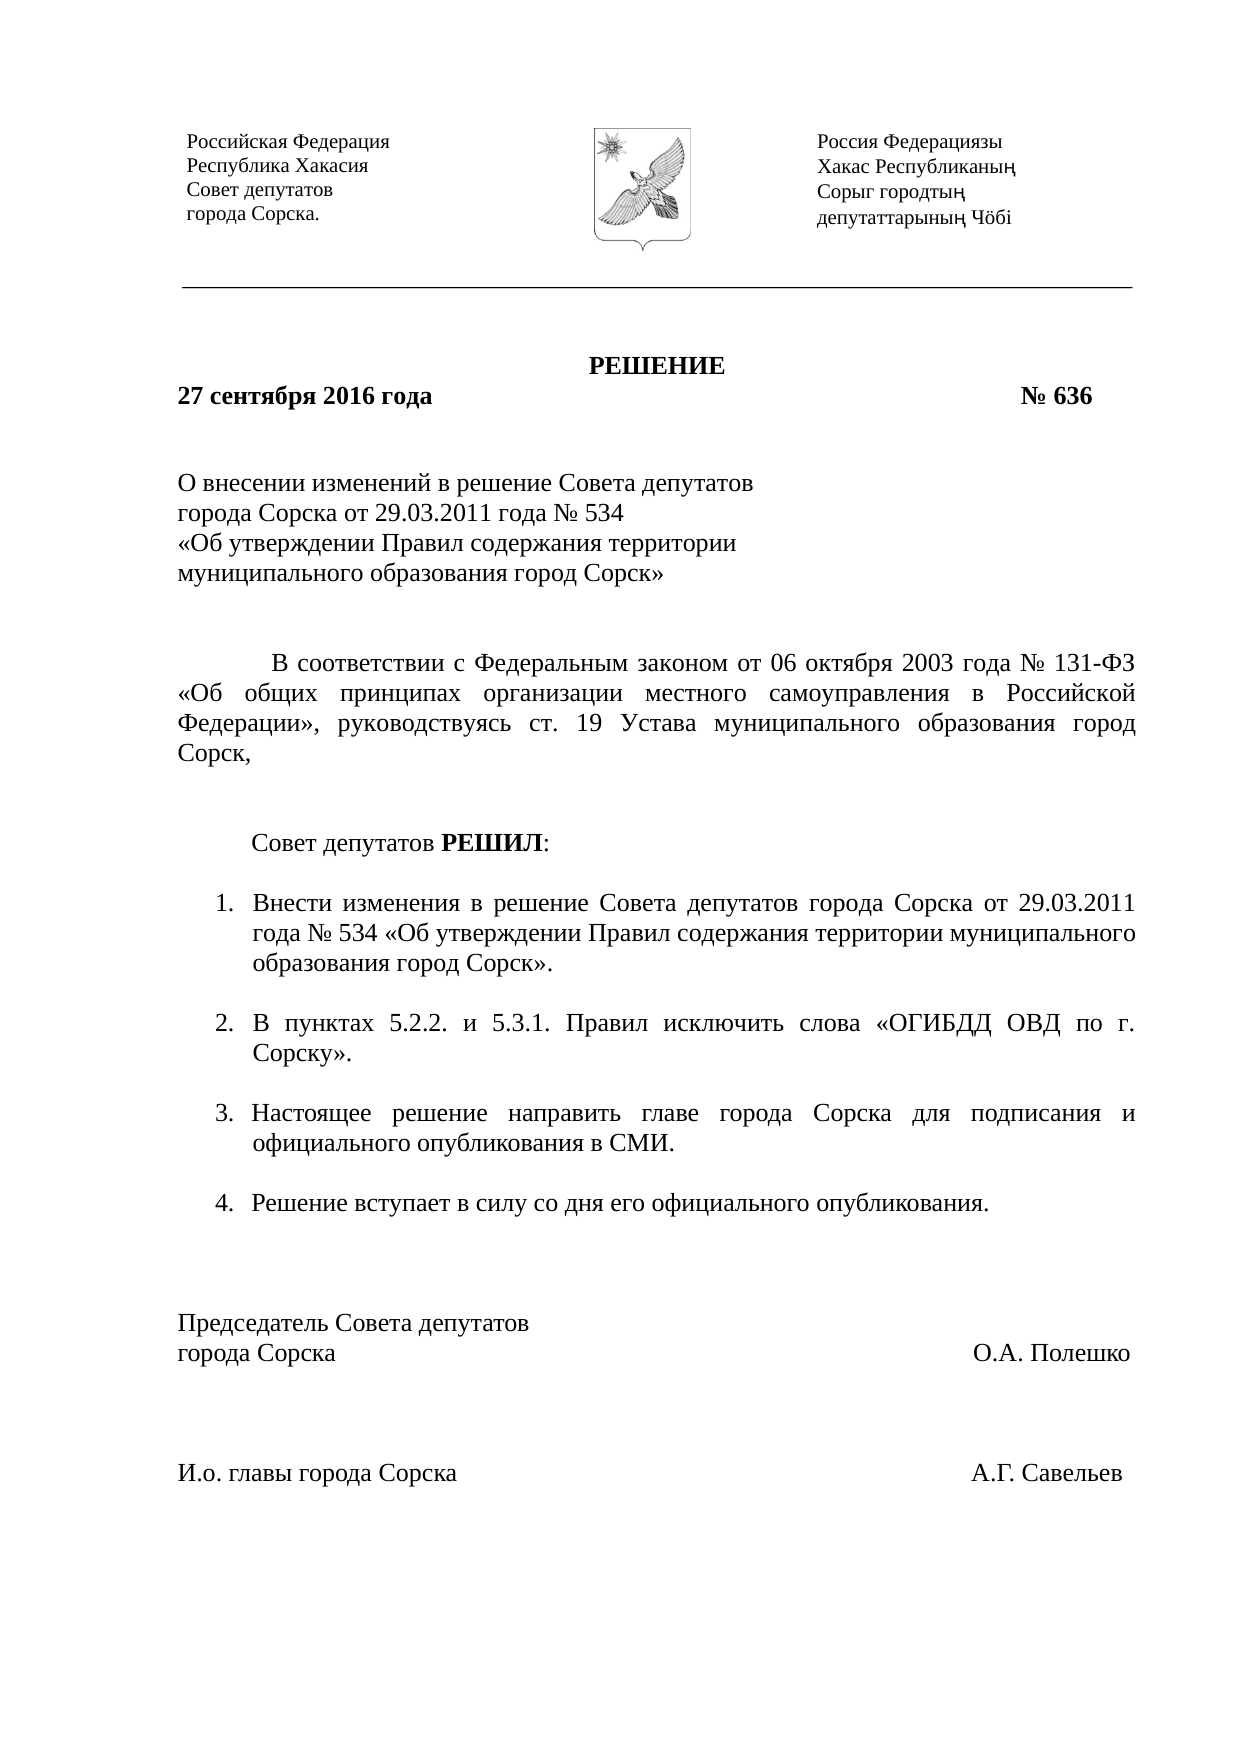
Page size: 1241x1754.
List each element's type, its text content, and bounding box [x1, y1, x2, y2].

title Председатель Совета депутатов [177, 1307, 1137, 1337]
table_header Российская Федерация Республика Хакасия Совет депутатов города Сорска. [176, 105, 484, 261]
table_header [485, 105, 800, 261]
text муниципального образования город Сорск» [177, 557, 1137, 587]
text 27 сентября 2016 года № 636 [177, 380, 1137, 410]
title И.о. главы города Сорска А.Г. Савельев [177, 1457, 1137, 1487]
title Решение вступает в силу со дня его официального опубликования. [215, 1187, 1137, 1217]
text города Сорска от 29.03.2011 года № 534 [177, 497, 1137, 527]
text В соответствии с Федеральным законом от 06 октября 2003 года № 131-ФЗ «Об общих принципах организации местного самоуправления в Российской Федерации», руководствуясь ст. 19 Устава муниципального образования город Сорск, [177, 647, 1137, 767]
title города Сорска О.А. Полешко [177, 1337, 1137, 1367]
text Совет депутатов РЕШИЛ: [177, 827, 1137, 857]
list Внести изменения в решение Совета депутатов города Сорска от 29.03.2011 года № 534 «Об утверждении Правил содержания территории муниципального образования город Сорск». [215, 887, 1137, 977]
table_header Россия Федерациязы Хакас Республиканың Сорыг городтың депутаттарының Чöбi [801, 105, 1138, 261]
title Настоящее решение направить главе города Сорска для подписания и официального опубликования в СМИ. [215, 1097, 1137, 1157]
list В пунктах 5.2.2. и 5.3.1. Правил исключить слова «ОГИБДД ОВД по г. Сорску». [215, 1007, 1137, 1067]
text «Об утверждении Правил содержания территории [177, 527, 1137, 557]
text РЕШЕНИЕ [177, 350, 1137, 380]
text О внесении изменений в решение Совета депутатов [177, 467, 1137, 497]
picture [594, 128, 691, 251]
text ____________________________________________________________________________ [177, 263, 1137, 291]
